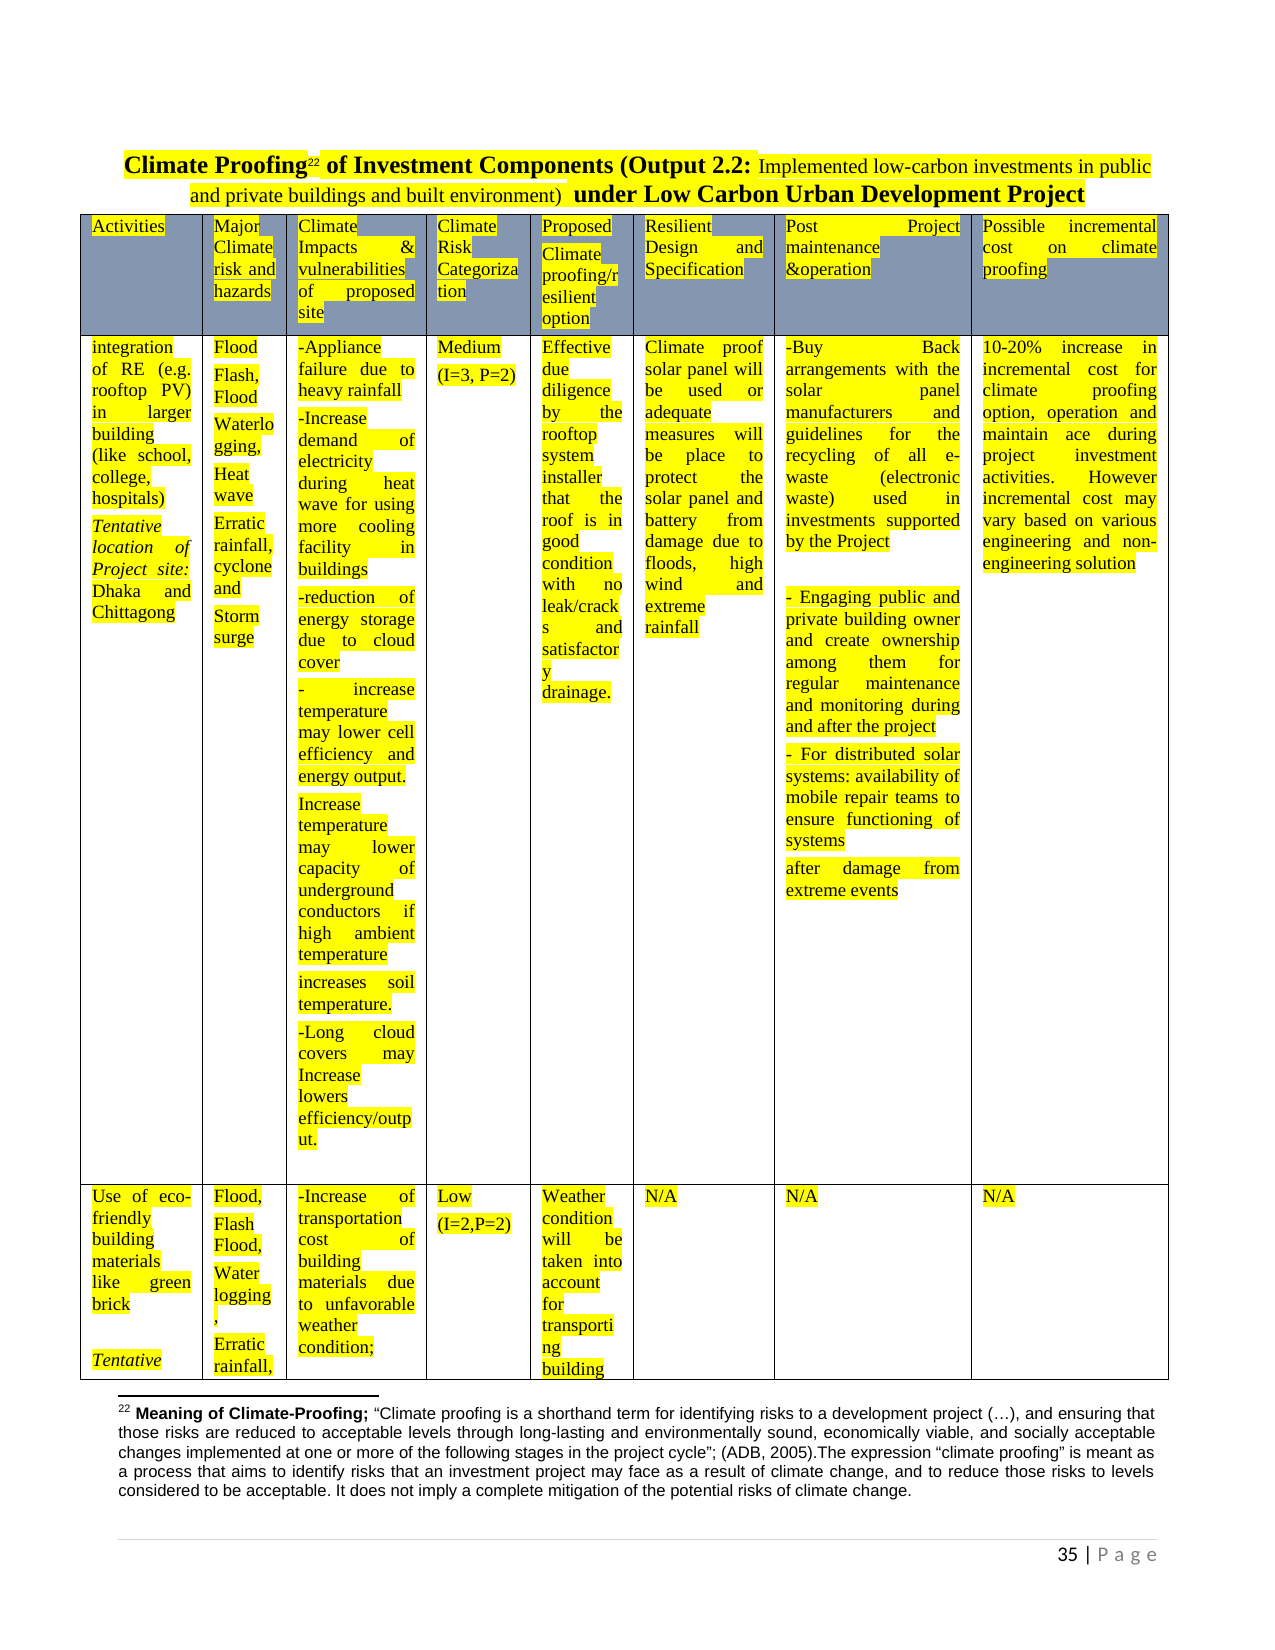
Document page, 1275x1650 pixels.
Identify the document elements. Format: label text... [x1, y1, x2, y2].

table_cell integration of RE (e.g. rooftop PV) in larger building (like school, college, hospitals) Tentative location of Project site: Dhaka and Chittagong [81, 336, 202, 1184]
table_cell 10-20% increase in incremental cost for climate proofing option, operation and maintain ace during project investment activities. However incremental cost may vary based on various engineering and non-engineering solution [972, 336, 1168, 1184]
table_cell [531, 1185, 633, 1379]
table_cell Effective due diligence by the rooftop system installer that the roof is in good condition with no leak/cracks and satisfactory drainage. [531, 336, 633, 1184]
table_cell Flood Flash, Flood Waterlogging, Heat wave Erratic rainfall, cyclone and Storm surge [203, 336, 286, 1184]
text Climate Proofing of Investment Components (Output 2.2: Implemented low-carbon investments in public and private buildings and built environment) under Low Carbon Urban Development Project [118, 150, 567, 207]
table_cell N/A [775, 1185, 971, 1379]
table_cell Low (I=2,P=2) [427, 1185, 530, 1379]
table_cell Medium (I=3, P=2) [427, 336, 530, 1184]
table_header Climate Impacts & vulnerabilities of proposed site [287, 215, 426, 335]
table_header Post Project maintenance &operation [775, 215, 971, 335]
table_header Climate Risk Categorization [427, 215, 530, 335]
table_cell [203, 1185, 286, 1379]
text Climate Proofing of Investment Components (Output 2.2: Implemented low-carbon investments in public and private buildings and built environment) under Low Carbon Urban Development Project [758, 150, 1157, 207]
table_header Possible incremental cost on climate proofing [972, 215, 1168, 335]
table_header Resilient Design and Specification [634, 215, 774, 335]
table_cell N/A [634, 1185, 774, 1379]
table_cell N/A [972, 1185, 1168, 1379]
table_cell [287, 1185, 426, 1379]
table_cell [81, 1185, 202, 1379]
table_header Proposed Climate proofing/resilient option [531, 215, 633, 335]
table_cell -Appliance failure due to heavy rainfall -Increase demand of electricity during heat wave for using more cooling facility in buildings -reduction of energy storage due to cloud cover - increase temperature may lower cell efficiency and energy output. Increase temperature may lower capacity of underground conductors if high ambient temperature increases soil temperature. -Long cloud covers may Increase lowers efficiency/output. [287, 336, 426, 1184]
table_header Major Climate risk and hazards [203, 215, 286, 335]
table_cell -Buy Back arrangements with the solar panel manufacturers and guidelines for the recycling of all e-waste (electronic waste) used in investments supported by the Project - Engaging public and private building owner and create ownership among them for regular maintenance and monitoring during and after the project - For distributed solar systems: availability of mobile repair teams to ensure functioning of systems after damage from extreme events [775, 336, 971, 1184]
table_cell Climate proof solar panel will be used or adequate measures will be place to protect the solar panel and battery from damage due to floods, high wind and extreme rainfall [634, 336, 774, 1184]
table_header Activities [81, 215, 202, 335]
